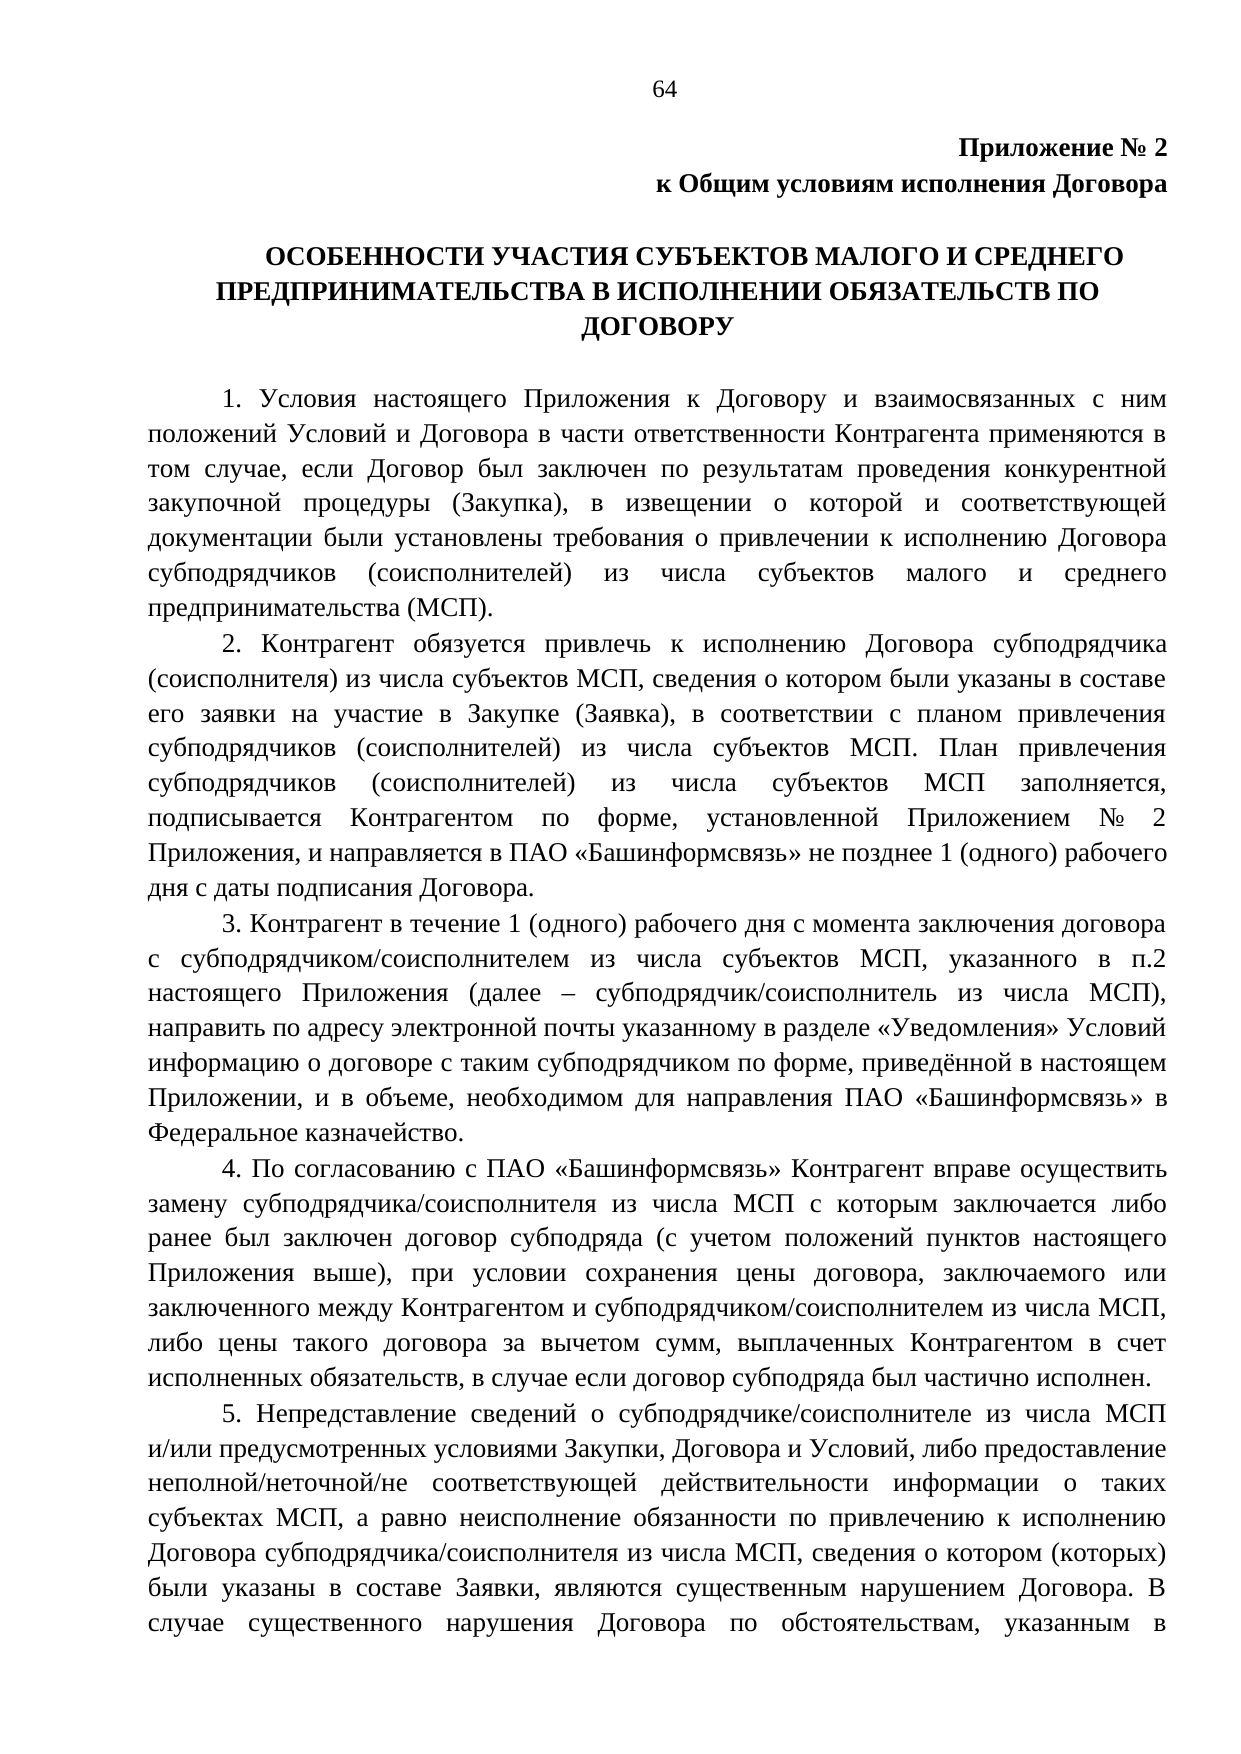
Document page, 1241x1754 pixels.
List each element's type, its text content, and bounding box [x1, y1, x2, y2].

text 1. Условия настоящего Приложения к Договору и взаимосвязанных с ним положений Условий и Договора в части ответственности Контрагента применяются в том случае, если Договор был заключен по результатам проведения конкурентной закупочной процедуры (Закупка), в извещении о которой и соответствующей документации были установлены требования о привлечении к исполнению Договора субподрядчиков (соисполнителей) из числа субъектов малого и среднего предпринимательства (МСП). [148, 382, 1168, 622]
text ОСОБЕННОСТИ УЧАСТИЯ СУБЪЕКТОВ МАЛОГО И СРЕДНЕГО ПРЕДПРИНИМАТЕЛЬСТВА В ИСПОЛНЕНИИ ОБЯЗАТЕЛЬСТВ ПО ДОГОВОРУ [148, 240, 1168, 341]
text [148, 1397, 1168, 1637]
text к Общим условиям исполнения Договора [148, 168, 1168, 199]
text 2. Контрагент обязуется привлечь к исполнению Договора субподрядчика (соисполнителя) из числа субъектов МСП, сведения о котором были указаны в составе его заявки на участие в Закупке (Заявка), в соответствии с планом привлечения субподрядчиков (соисполнителей) из числа субъектов МСП. План привлечения субподрядчиков (соисполнителей) из числа субъектов МСП заполняется, подписывается Контрагентом по форме, установленной Приложением № 2 Приложения, и направляется в ПАО «Башинформсвязь» не позднее 1 (одного) рабочего дня с даты подписания Договора. [148, 627, 1168, 902]
text Приложение № 2 [148, 131, 1168, 162]
text 3. Контрагент в течение 1 (одного) рабочего дня с момента заключения договора с субподрядчиком/соисполнителем из числа субъектов МСП, указанного в п.2 настоящего Приложения (далее – субподрядчик/соисполнитель из числа МСП), направить по адресу электронной почты указанному в разделе «Уведомления» Условий информацию о договоре с таким субподрядчиком по форме, приведённой в настоящем Приложении, и в объеме, необходимом для направления ПАО «Башинформсвязь» в Федеральное казначейство. [148, 907, 1168, 1147]
text 4. По согласованию с ПАО «Башинформсвязь» Контрагент вправе осуществить замену субподрядчика/соисполнителя из числа МСП с которым заключается либо ранее был заключен договор субподряда (с учетом положений пунктов настоящего Приложения выше), при условии сохранения цены договора, заключаемого или заключенного между Контрагентом и субподрядчиком/соисполнителем из числа МСП, либо цены такого договора за вычетом сумм, выплаченных Контрагентом в счет исполненных обязательств, в случае если договор субподряда был частично исполнен. [148, 1152, 1168, 1392]
